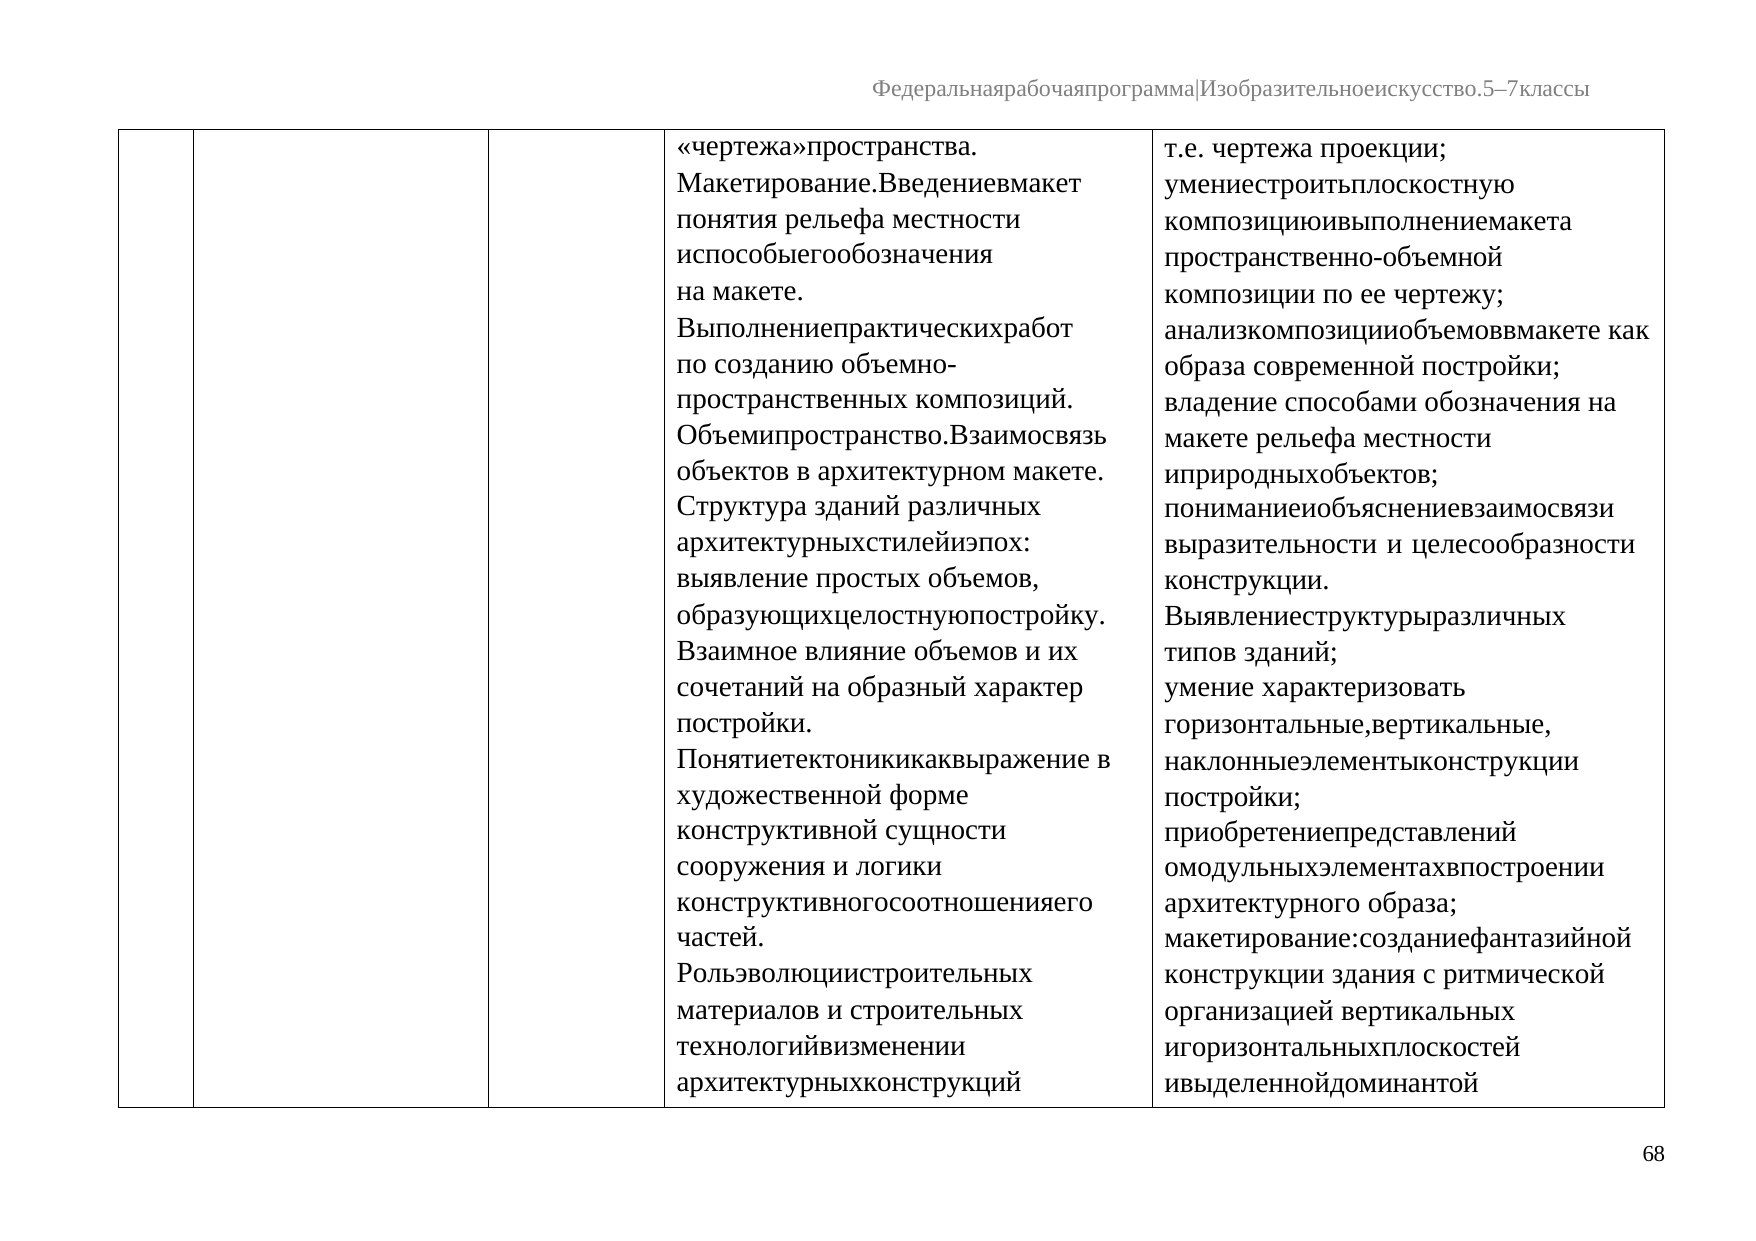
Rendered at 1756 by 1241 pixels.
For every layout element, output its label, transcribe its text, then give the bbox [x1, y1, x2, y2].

table_header «чертежа»пространства. Макетирование.Введениевмакет понятия рельефа местности испособыегообозначения на макете. Выполнениепрактическихработ по созданию объемно- пространственных композиций. Объемипространство.Взаимосвязь объектов в архитектурном макете. Структура зданий различных архитектурныхстилейиэпох: выявление простых объемов, образующихцелостнуюпостройку. Взаимное влияние объемов и их сочетаний на образный характер постройки. Понятиетектоникикаквыражение в художественной форме конструктивной сущности сооружения и логики конструктивногосоотношенияего частей. Рольэволюциистроительных материалов и строительных технологийвизменении архитектурныхконструкций [665, 130, 1152, 1107]
table_header т.е. чертежа проекции; умениестроитьплоскостную композициюивыполнениемакета пространственно-объемной композиции по ее чертежу; анализкомпозицииобъемоввмакете как образа современной постройки; владение способами обозначения на макете рельефа местности иприродныхобъектов; пониманиеиобъяснениевзаимосвязи выразительности и целесообразности конструкции. Выявлениеструктурыразличных типов зданий; умение характеризовать горизонтальные,вертикальные, наклонныеэлементыконструкции постройки; приобретениепредставлений омодульныхэлементахвпостроении архитектурного образа; макетирование:созданиефантазийной конструкции здания с ритмической организацией вертикальных игоризонтальныхплоскостей ивыделеннойдоминантой [1153, 130, 1664, 1107]
table_header [119, 130, 193, 1107]
table_header [489, 130, 664, 1107]
table_header [194, 130, 488, 1107]
